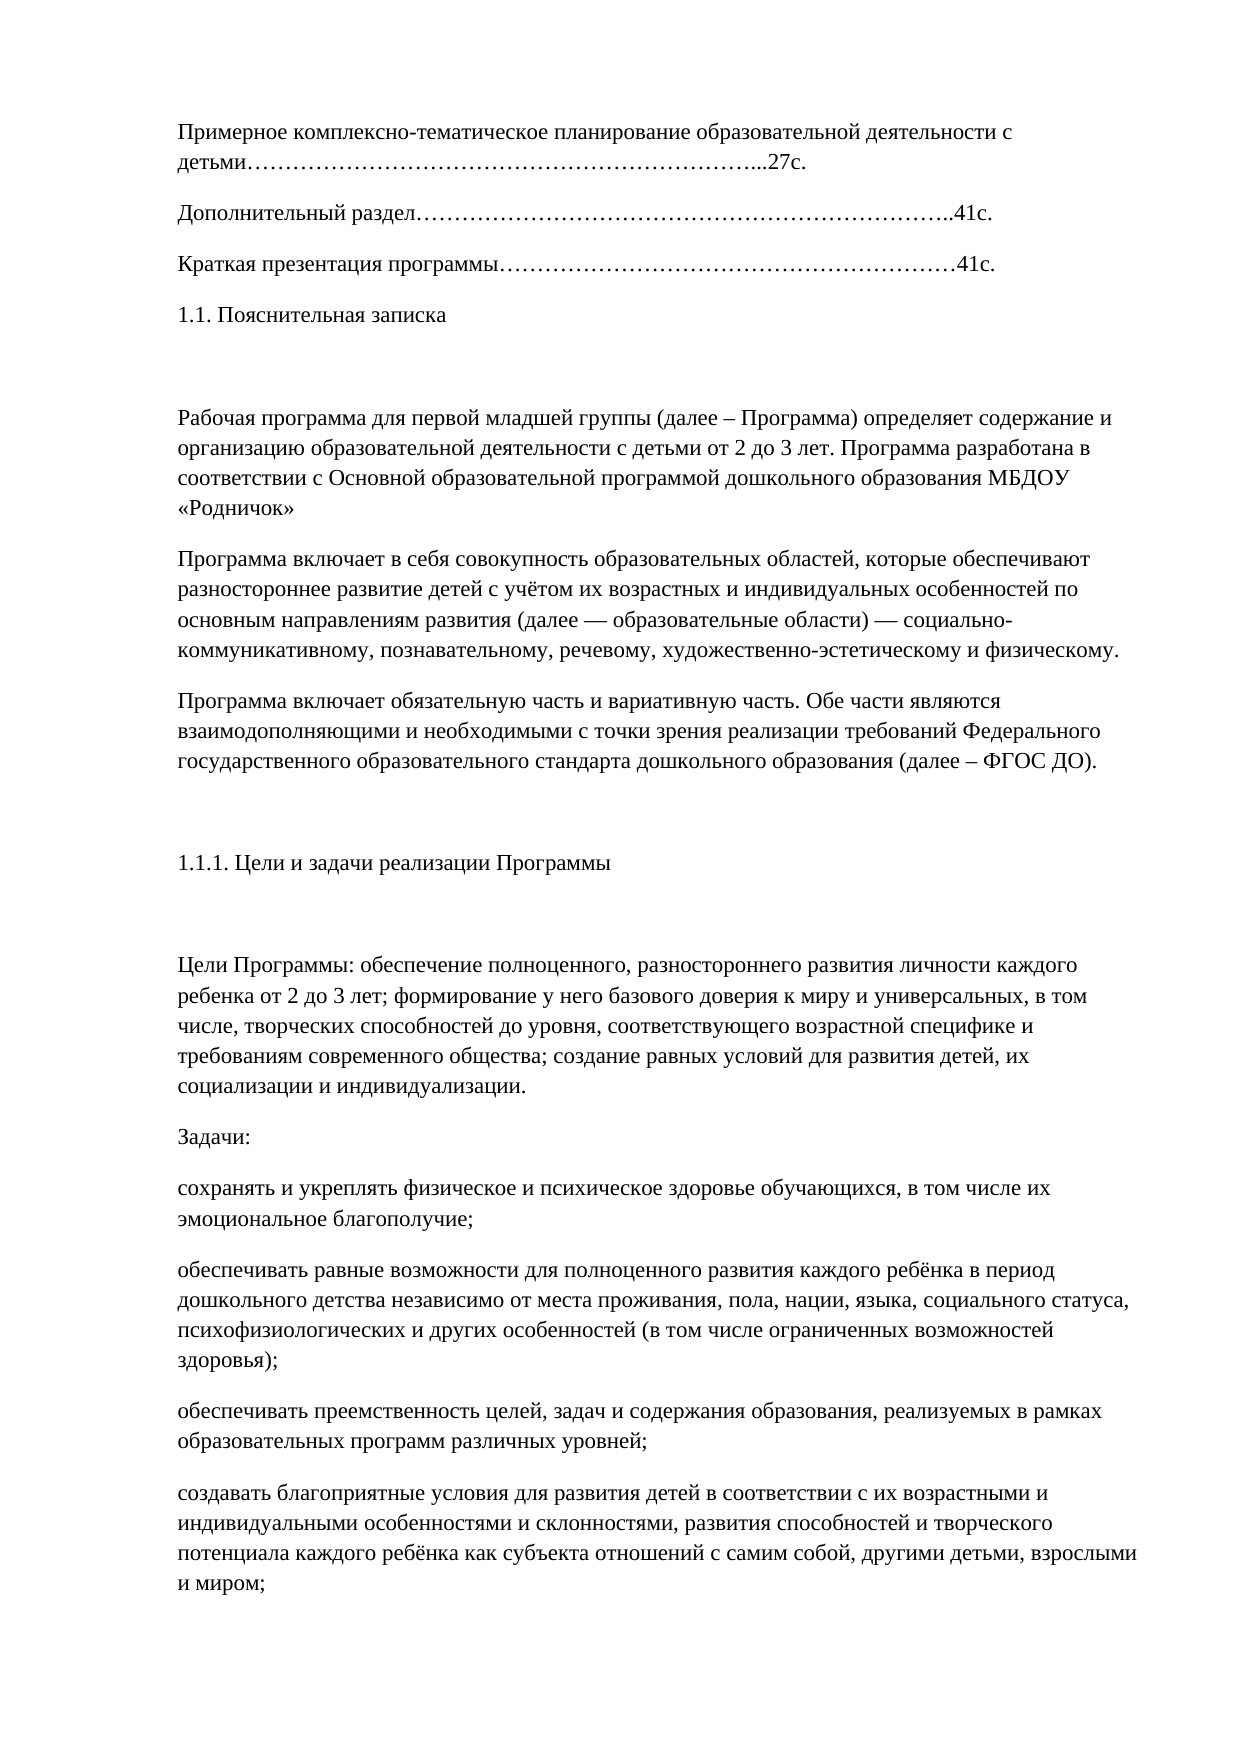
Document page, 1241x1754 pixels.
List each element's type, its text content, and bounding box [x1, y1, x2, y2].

text создавать благоприятные условия для развития детей в соответствии с их возрастными и индивидуальными особенностями и склонностями, развития способностей и творческого потенциала каждого ребёнка как субъекта отношений с самим собой, другими детьми, взрослыми и миром; [177, 1478, 1152, 1596]
text Программа включает в себя совокупность образовательных областей, которые обеспечивают разностороннее развитие детей с учётом их возрастных и индивидуальных особенностей по основным направлениям развития (далее — образовательные области) — социально-коммуникативному, познавательному, речевому, художественно-эстетическому и физическому. [177, 545, 1152, 662]
text 1.1. Пояснительная записка [177, 301, 1152, 328]
text 1.1.1. Цели и задачи реализации Программы [177, 849, 1152, 876]
text Задачи: [177, 1123, 1152, 1150]
text Программа включает обязательную часть и вариативную часть. Обе части являются взаимодополняющими и необходимыми с точки зрения реализации требований Федерального государственного образовательного стандарта дошкольного образования (далее – ФГОС ДО). [177, 687, 1152, 774]
text сохранять и укреплять физическое и психическое здоровье обучающихся, в том числе их эмоциональное благополучие; [177, 1174, 1152, 1231]
text Цели Программы: обеспечение полноценного, разностороннего развития личности каждого ребенка от 2 до 3 лет; формирование у него базового доверия к миру и универсальных, в том числе, творческих способностей до уровня, соответствующего возрастной специфике и требованиям современного общества; создание равных условий для развития детей, их социализации и индивидуализации. [177, 951, 1152, 1099]
text Краткая презентация программы……………………………………………………41с. [177, 250, 1152, 277]
text обеспечивать равные возможности для полноценного развития каждого ребёнка в период дошкольного детства независимо от места проживания, пола, нации, языка, социального статуса, психофизиологических и других особенностей (в том числе ограниченных возможностей здоровья); [177, 1256, 1152, 1373]
text обеспечивать преемственность целей, задач и содержания образования, реализуемых в рамках образовательных программ различных уровней; [177, 1397, 1152, 1454]
text Рабочая программа для первой младшей группы (далее – Программа) определяет содержание и организацию образовательной деятельности с детьми от 2 до 3 лет. Программа разработана в соответствии с Основной образовательной программой дошкольного образования МБДОУ «Родничок» [177, 403, 1152, 521]
text Дополнительный раздел……………………………………………………………..41с. [177, 199, 1152, 226]
text Примерное комплексно-тематическое планирование образовательной деятельности с детьми…………………………………………………………...27с. [177, 118, 1152, 175]
